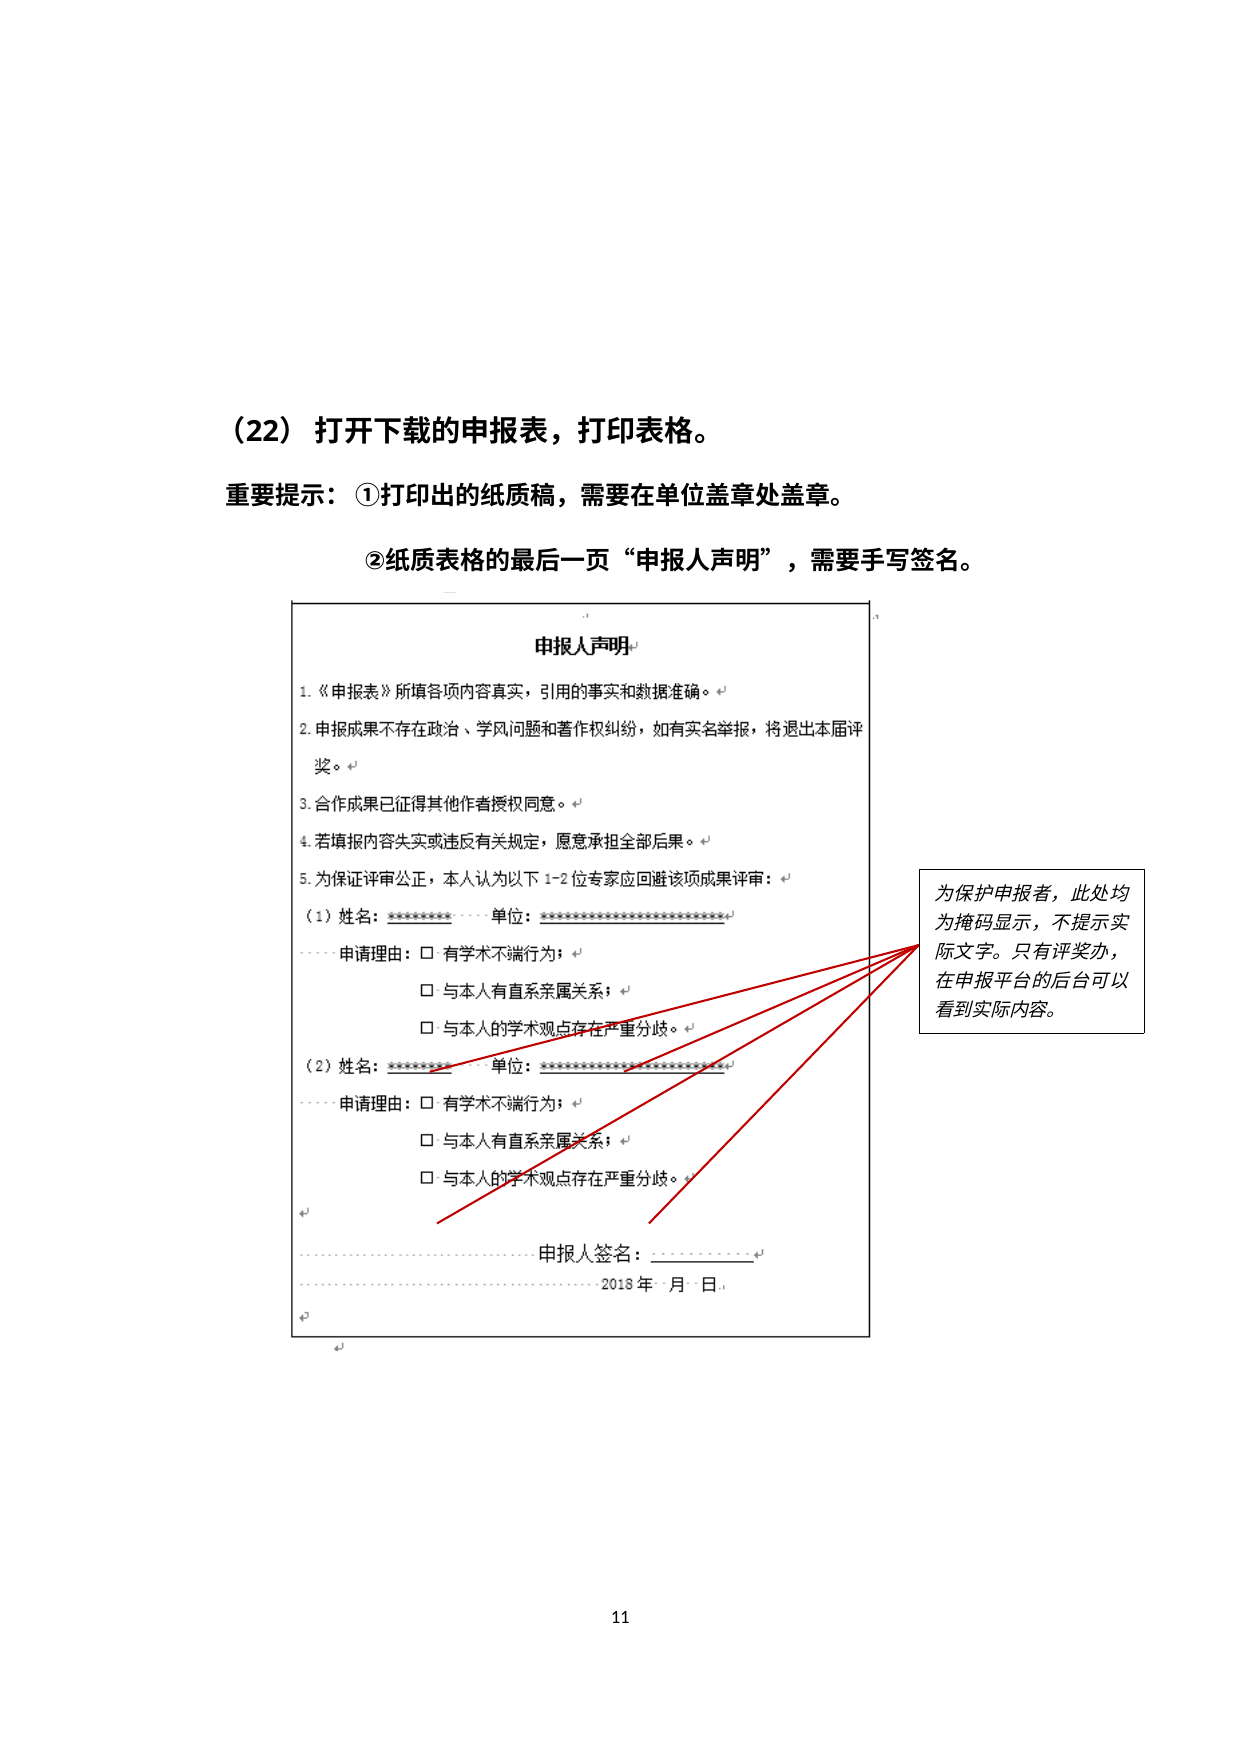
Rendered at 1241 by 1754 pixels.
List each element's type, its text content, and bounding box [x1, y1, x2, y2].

text 重要提示： ①打印出的纸质稿，需要在单位盖章处盖章。 [187, 461, 1053, 526]
text ②纸质表格的最后一页“申报人声明”，需要手写签名。 [187, 526, 1053, 591]
text （22） 打开下载的申报表，打印表格。 [187, 396, 1053, 461]
picture [282, 592, 881, 1351]
